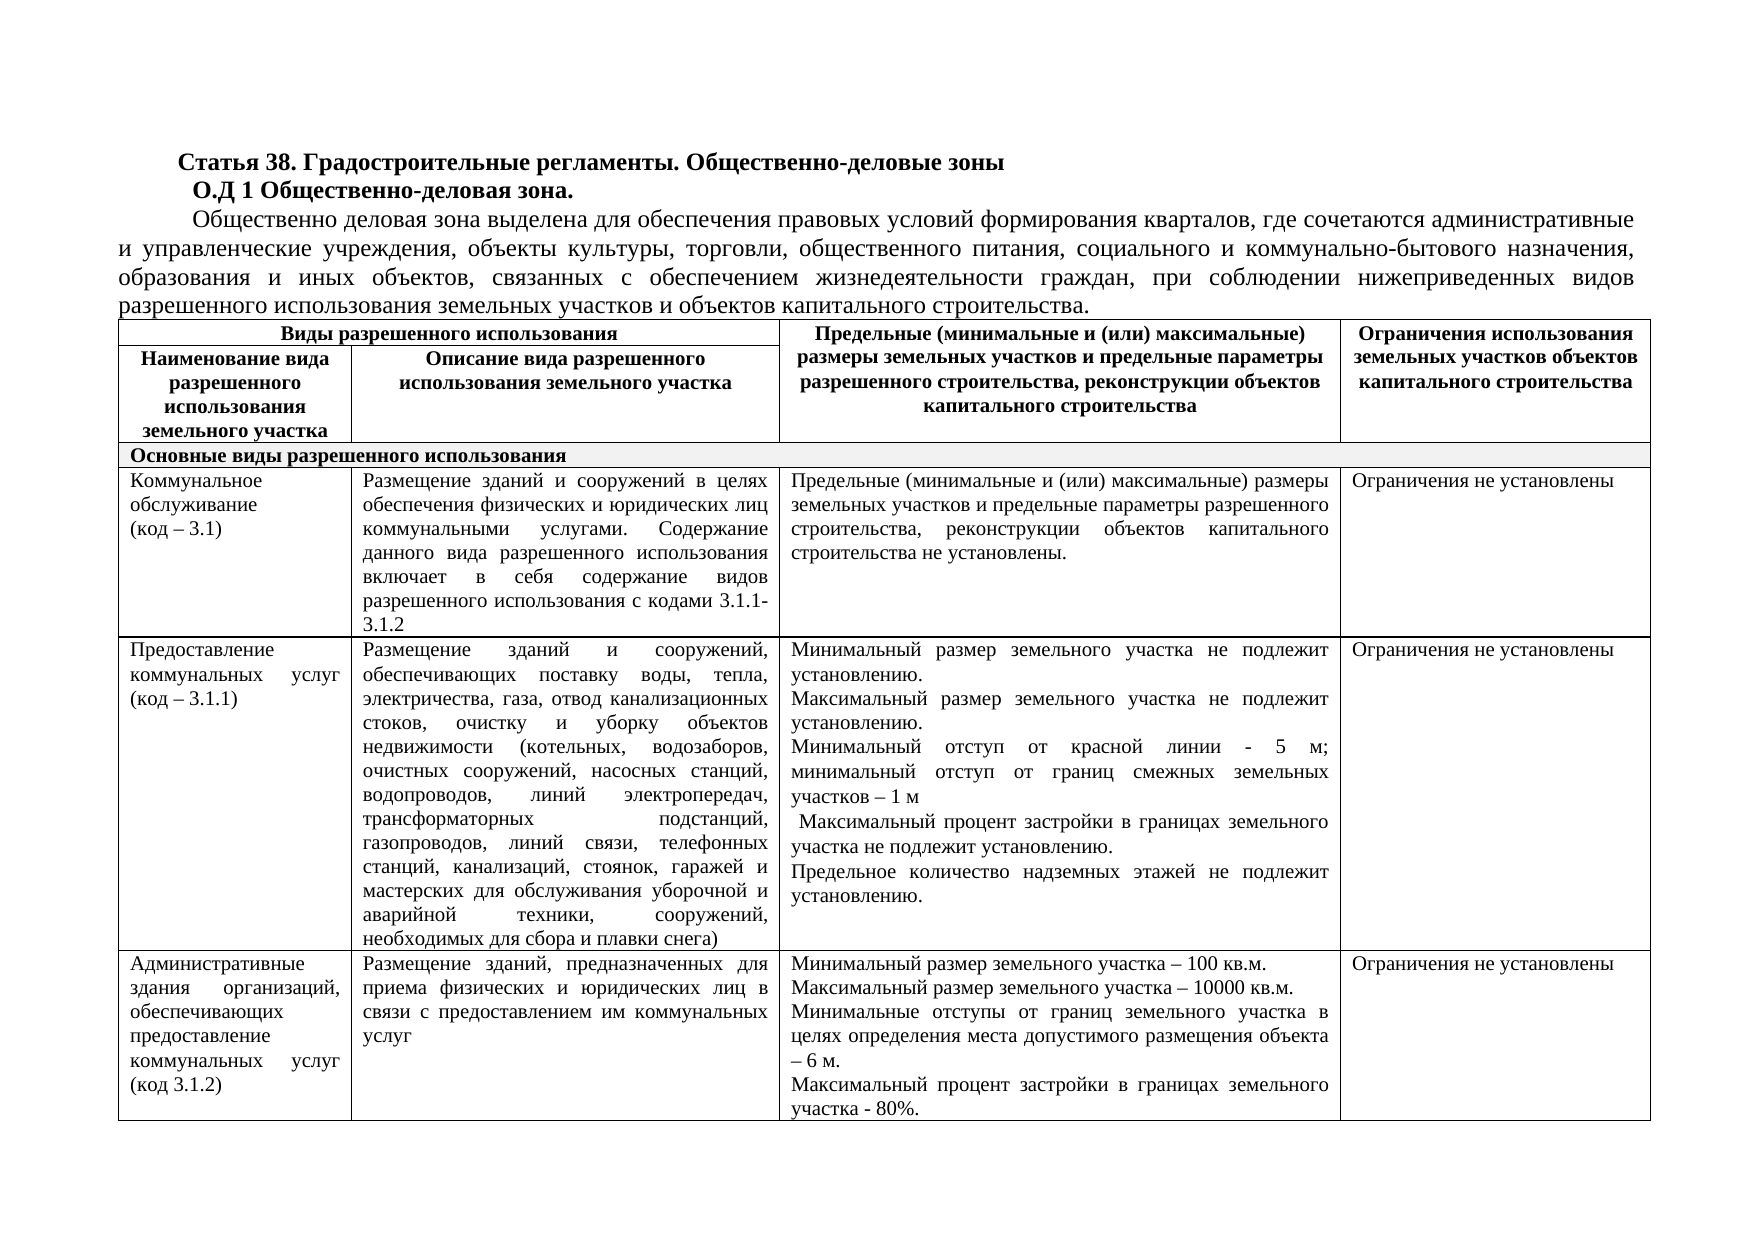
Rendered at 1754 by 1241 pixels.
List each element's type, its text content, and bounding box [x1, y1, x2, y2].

table_cell Ограничения не установлены [1341, 468, 1650, 636]
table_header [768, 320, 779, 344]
table_cell Административные здания организаций, обеспечивающих предоставление коммунальных услуг (код 3.1.2) [119, 951, 351, 1120]
table_cell Предоставление коммунальных услуг (код – 3.1.1) [119, 638, 351, 950]
table_cell Основные виды разрешенного использования [119, 443, 1650, 467]
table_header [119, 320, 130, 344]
table_header Предельные (минимальные и (или) максимальные) размеры земельных участков и предельные параметры разрешенного строительства, реконструкции объектов капитального строительства [780, 320, 1340, 442]
text О.Д 1 Общественно-деловая зона. [118, 176, 1636, 204]
text Общественно деловая зона выделена для обеспечения правовых условий формирования кварталов, где сочетаются административные и управленческие учреждения, объекты культуры, торговли, общественного питания, социального и коммунально-бытового назначения, образования и иных объектов, связанных с обеспечением жизнедеятельности граждан, при соблюдении нижеприведенных видов разрешенного использования земельных участков и объектов капитального строительства. [118, 204, 1636, 319]
table_cell Размещение зданий, предназначенных для приема физических и юридических лиц в связи с предоставлением им коммунальных услуг [352, 951, 779, 1120]
table_cell Описание вида разрешенного использования земельного участка [352, 346, 779, 442]
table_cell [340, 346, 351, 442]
table_cell Предельные (минимальные и (или) максимальные) размеры земельных участков и предельные параметры разрешенного строительства, реконструкции объектов капитального строительства не установлены. [780, 468, 1340, 636]
table_cell Ограничения не установлены [1341, 951, 1650, 1120]
table_cell Минимальный размер земельного участка не подлежит установлению. Максимальный размер земельного участка не подлежит установлению. Минимальный отступ от красной линии - 5 м; минимальный отступ от границ смежных земельных участков – 1 м Максимальный процент застройки в границах земельного участка не подлежит установлению. Предельное количество надземных этажей не подлежит установлению. [780, 638, 1340, 950]
table_cell Размещение зданий и сооружений в целях обеспечения физических и юридических лиц коммунальными услугами. Содержание данного вида разрешенного использования включает в себя содержание видов разрешенного использования с кодами 3.1.1-3.1.2 [404, 468, 779, 636]
subtitle Статья 38. Градостроительные регламенты. Общественно-деловые зоны [118, 147, 1636, 176]
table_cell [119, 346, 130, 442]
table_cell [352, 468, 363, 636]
table_header Ограничения использования земельных участков объектов капитального строительства [1341, 320, 1650, 442]
table_cell Ограничения не установлены [1341, 638, 1650, 950]
table_cell Размещение зданий и сооружений, обеспечивающих поставку воды, тепла, электричества, газа, отвод канализационных стоков, очистку и уборку объектов недвижимости (котельных, водозаборов, очистных сооружений, насосных станций, водопроводов, линий электропередач, трансформаторных подстанций, газопроводов, линий связи, телефонных станций, канализаций, стоянок, гаражей и мастерских для обслуживания уборочной и аварийной техники, сооружений, необходимых для сбора и плавки снега) [352, 638, 779, 950]
table_cell Коммунальное обслуживание (код – 3.1) [119, 468, 351, 636]
